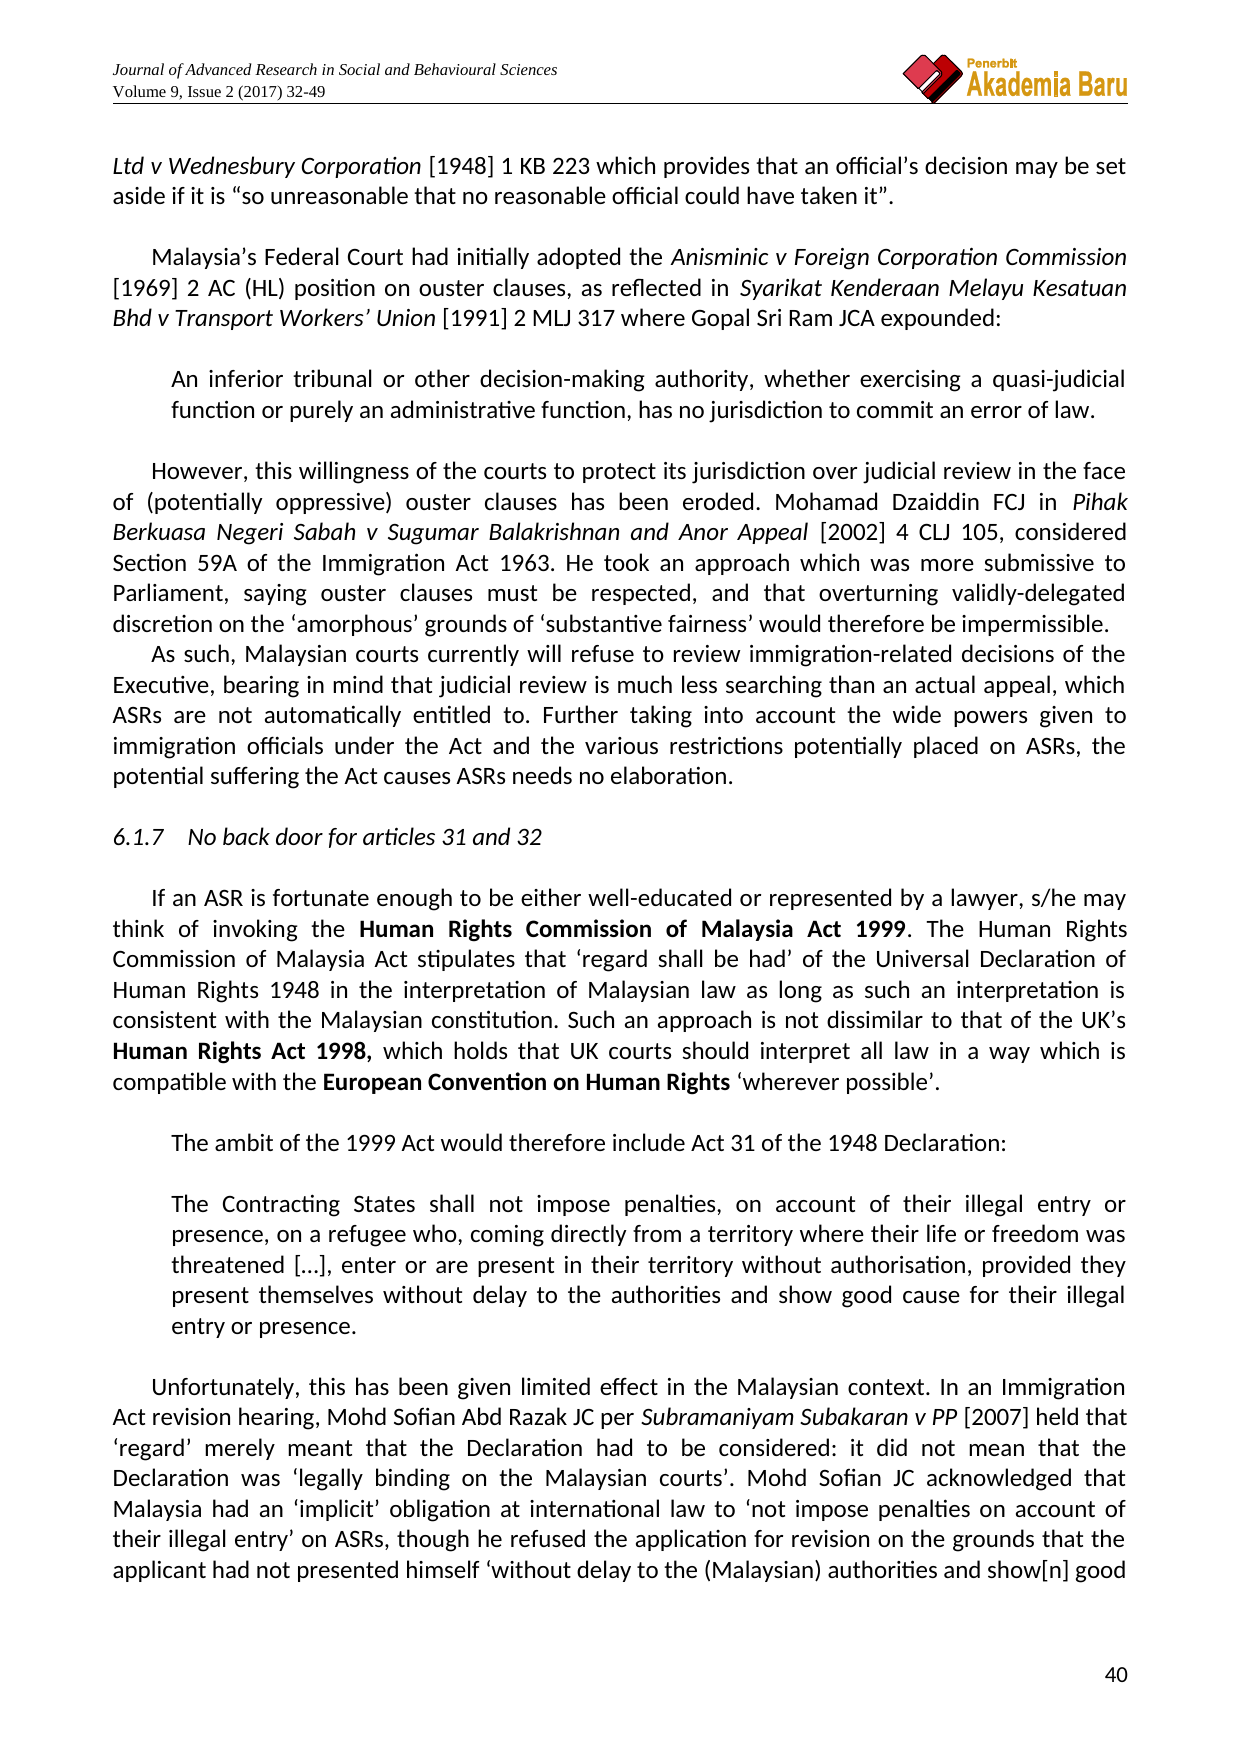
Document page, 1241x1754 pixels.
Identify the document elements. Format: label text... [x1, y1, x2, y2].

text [112, 150, 1128, 211]
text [112, 1371, 1128, 1584]
text The Contracting States shall not impose penalties, on account of their illegal entry or presence, on a refugee who, coming directly from a territory where their life or freedom was threatened […], enter or are present in their territory without authorisation, provided they present themselves without delay to the authorities and show good cause for their illegal entry or presence. [171, 1188, 1128, 1340]
text The ambit of the 1999 Act would therefore include Act 31 of the 1948 Declaration: [112, 1127, 1128, 1157]
text As such, Malaysian courts currently will refuse to review immigration-related decisions of the Executive, bearing in mind that judicial review is much less searching than an actual appeal, which ASRs are not automatically entitled to. Further taking into account the wide powers given to immigration officials under the Act and the various restrictions potentially placed on ASRs, the potential suffering the Act causes ASRs needs no elaboration. [112, 638, 1128, 791]
text An inferior tribunal or other decision-making authority, whether exercising a quasi-judicial function or purely an administrative function, has no jurisdiction to commit an error of law. [171, 364, 1128, 425]
list No back door for articles 31 and 32 [112, 821, 1128, 852]
text However, this willingness of the courts to protect its jurisdiction over judicial review in the face of (potentially oppressive) ouster clauses has been eroded. Mohamad Dzaiddin FCJ in Pihak Berkuasa Negeri Sabah v Sugumar Balakrishnan and Anor Appeal [2002] 4 CLJ 105, considered Section 59A of the Immigration Act 1963. He took an approach which was more submissive to Parliament, saying ouster clauses must be respected, and that overturning validly-delegated discretion on the ‘amorphous’ grounds of ‘substantive fairness’ would therefore be impermissible. [112, 455, 1128, 638]
text If an ASR is fortunate enough to be either well-educated or represented by a lawyer, s/he may think of invoking the Human Rights Commission of Malaysia Act 1999. The Human Rights Commission of Malaysia Act stipulates that ‘regard shall be had’ of the Universal Declaration of Human Rights 1948 in the interpretation of Malaysian law as long as such an interpretation is consistent with the Malaysian constitution. Such an approach is not dissimilar to that of the UK’s Human Rights Act 1998, which holds that UK courts should interpret all law in a way which is compatible with the European Convention on Human Rights ‘wherever possible’. [112, 882, 1128, 1096]
text Malaysia’s Federal Court had initially adopted the Anisminic v Foreign Corporation Commission [1969] 2 AC (HL) position on ouster clauses, as reflected in Syarikat Kenderaan Melayu Kesatuan Bhd v Transport Workers’ Union [1991] 2 MLJ 317 where Gopal Sri Ram JCA expounded: [112, 242, 1128, 333]
